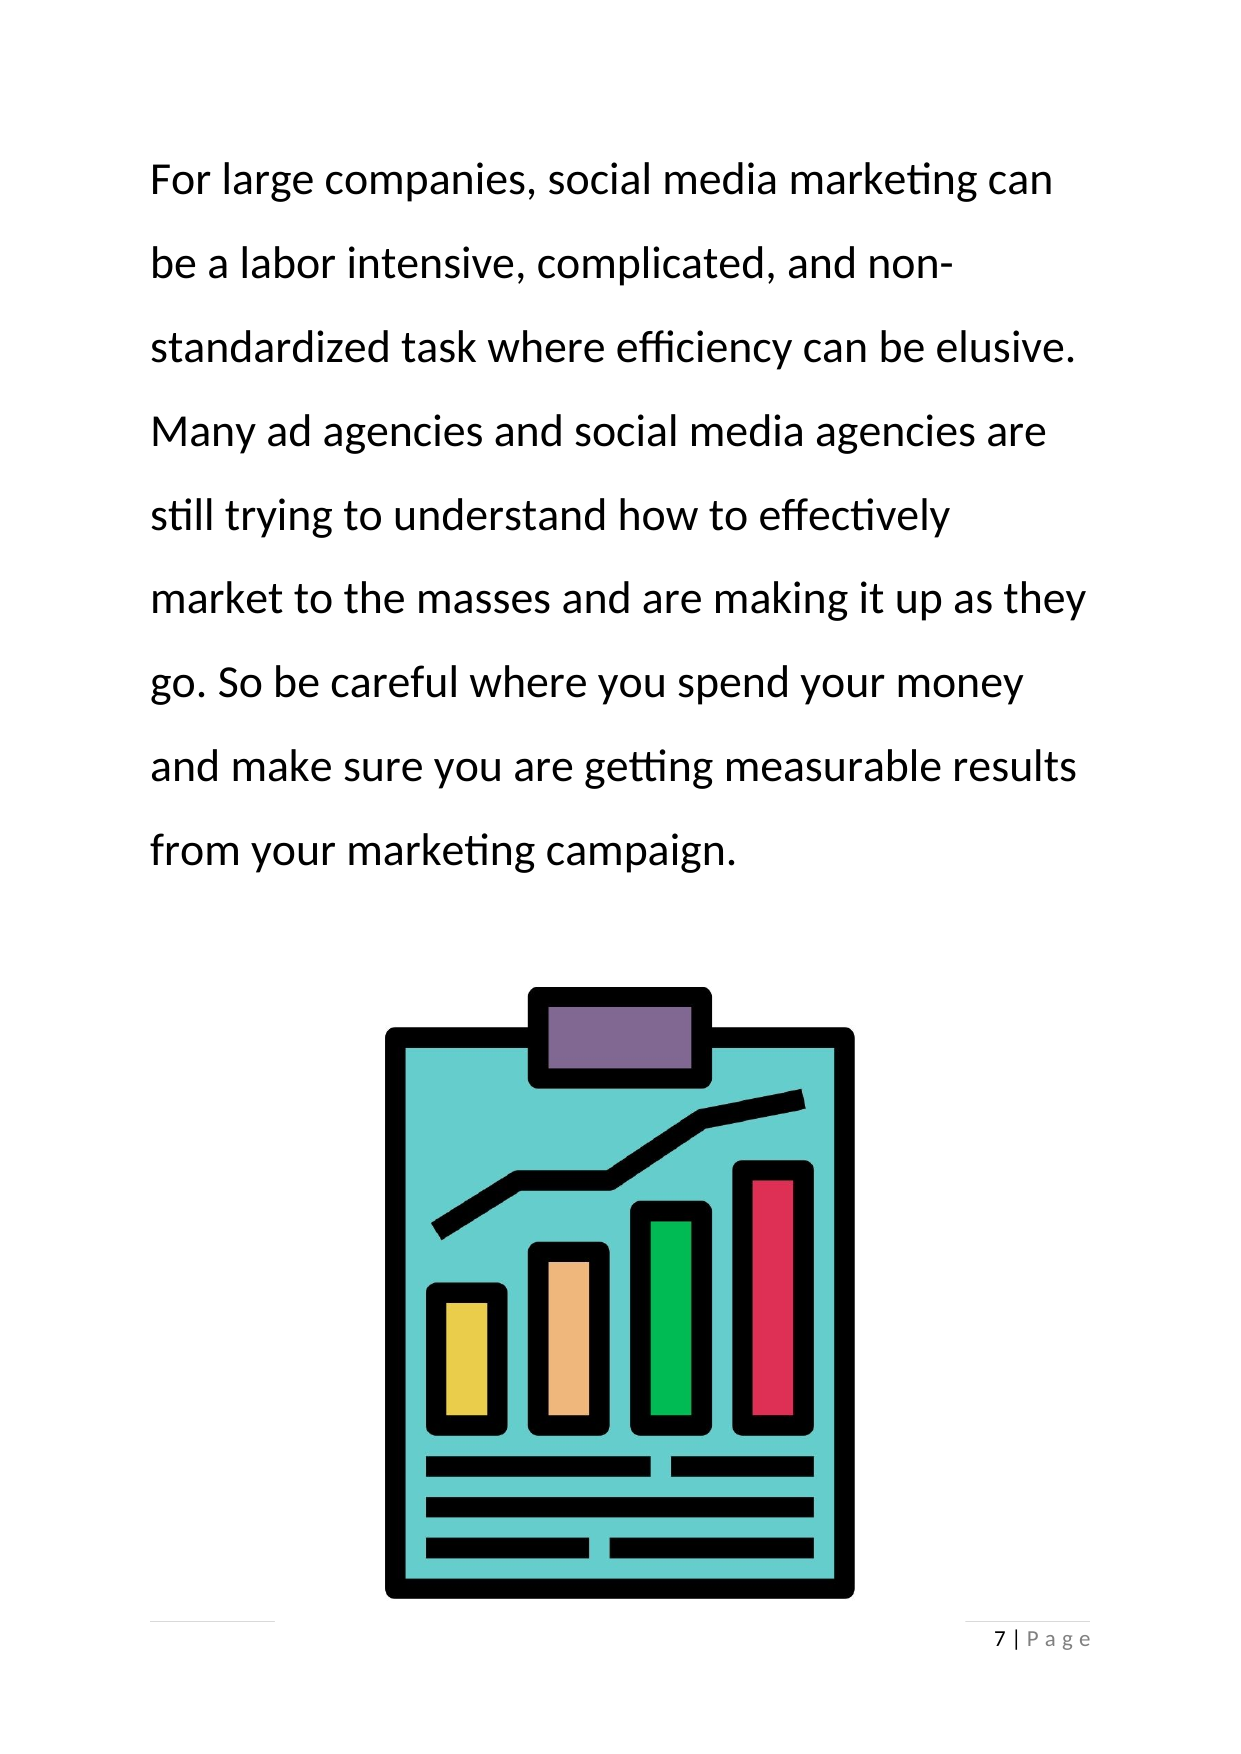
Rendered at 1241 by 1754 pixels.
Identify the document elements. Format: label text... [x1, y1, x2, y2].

text For large companies, social media marketing can be a labor intensive, complicated, and non-standardized task where efficiency can be elusive. Many ad agencies and social media agencies are still trying to understand how to effectively market to the masses and are making it up as they go. So be careful where you spend your money and make sure you are getting measurable results from your marketing campaign. [150, 150, 1090, 877]
picture [274, 948, 966, 1639]
